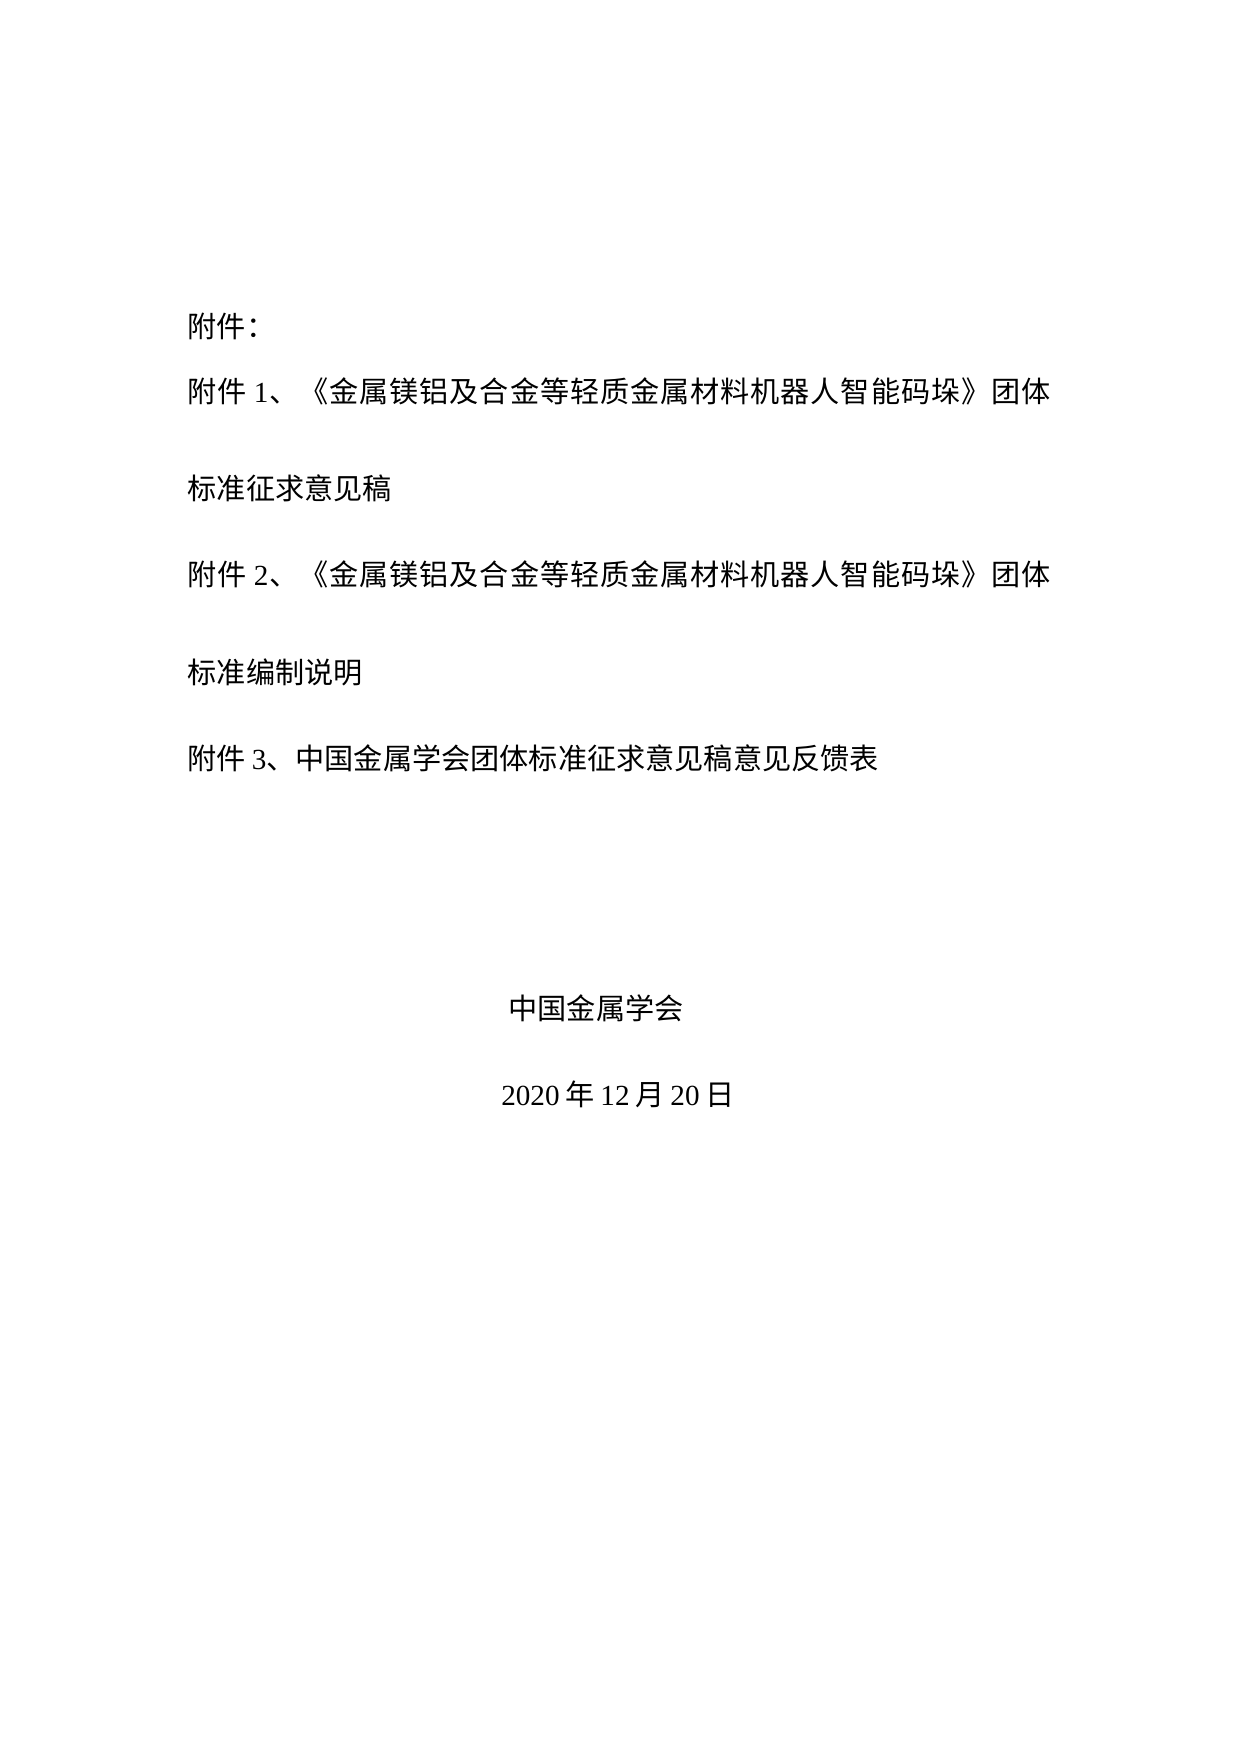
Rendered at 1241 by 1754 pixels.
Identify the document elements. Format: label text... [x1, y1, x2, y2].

text 附件： [187, 292, 1053, 357]
text 附件2、《金属镁铝及合金等轻质金属材料机器人智能码垛》团体标准编制说明 [187, 541, 1053, 703]
text 附件1、《金属镁铝及合金等轻质金属材料机器人智能码垛》团体标准征求意见稿 [187, 357, 1053, 519]
text 附件3、中国金属学会团体标准征求意见稿意见反馈表 [187, 724, 1053, 789]
text 中国金属学会 [187, 974, 1053, 1039]
text 2020年12月20日 [187, 1060, 1053, 1125]
